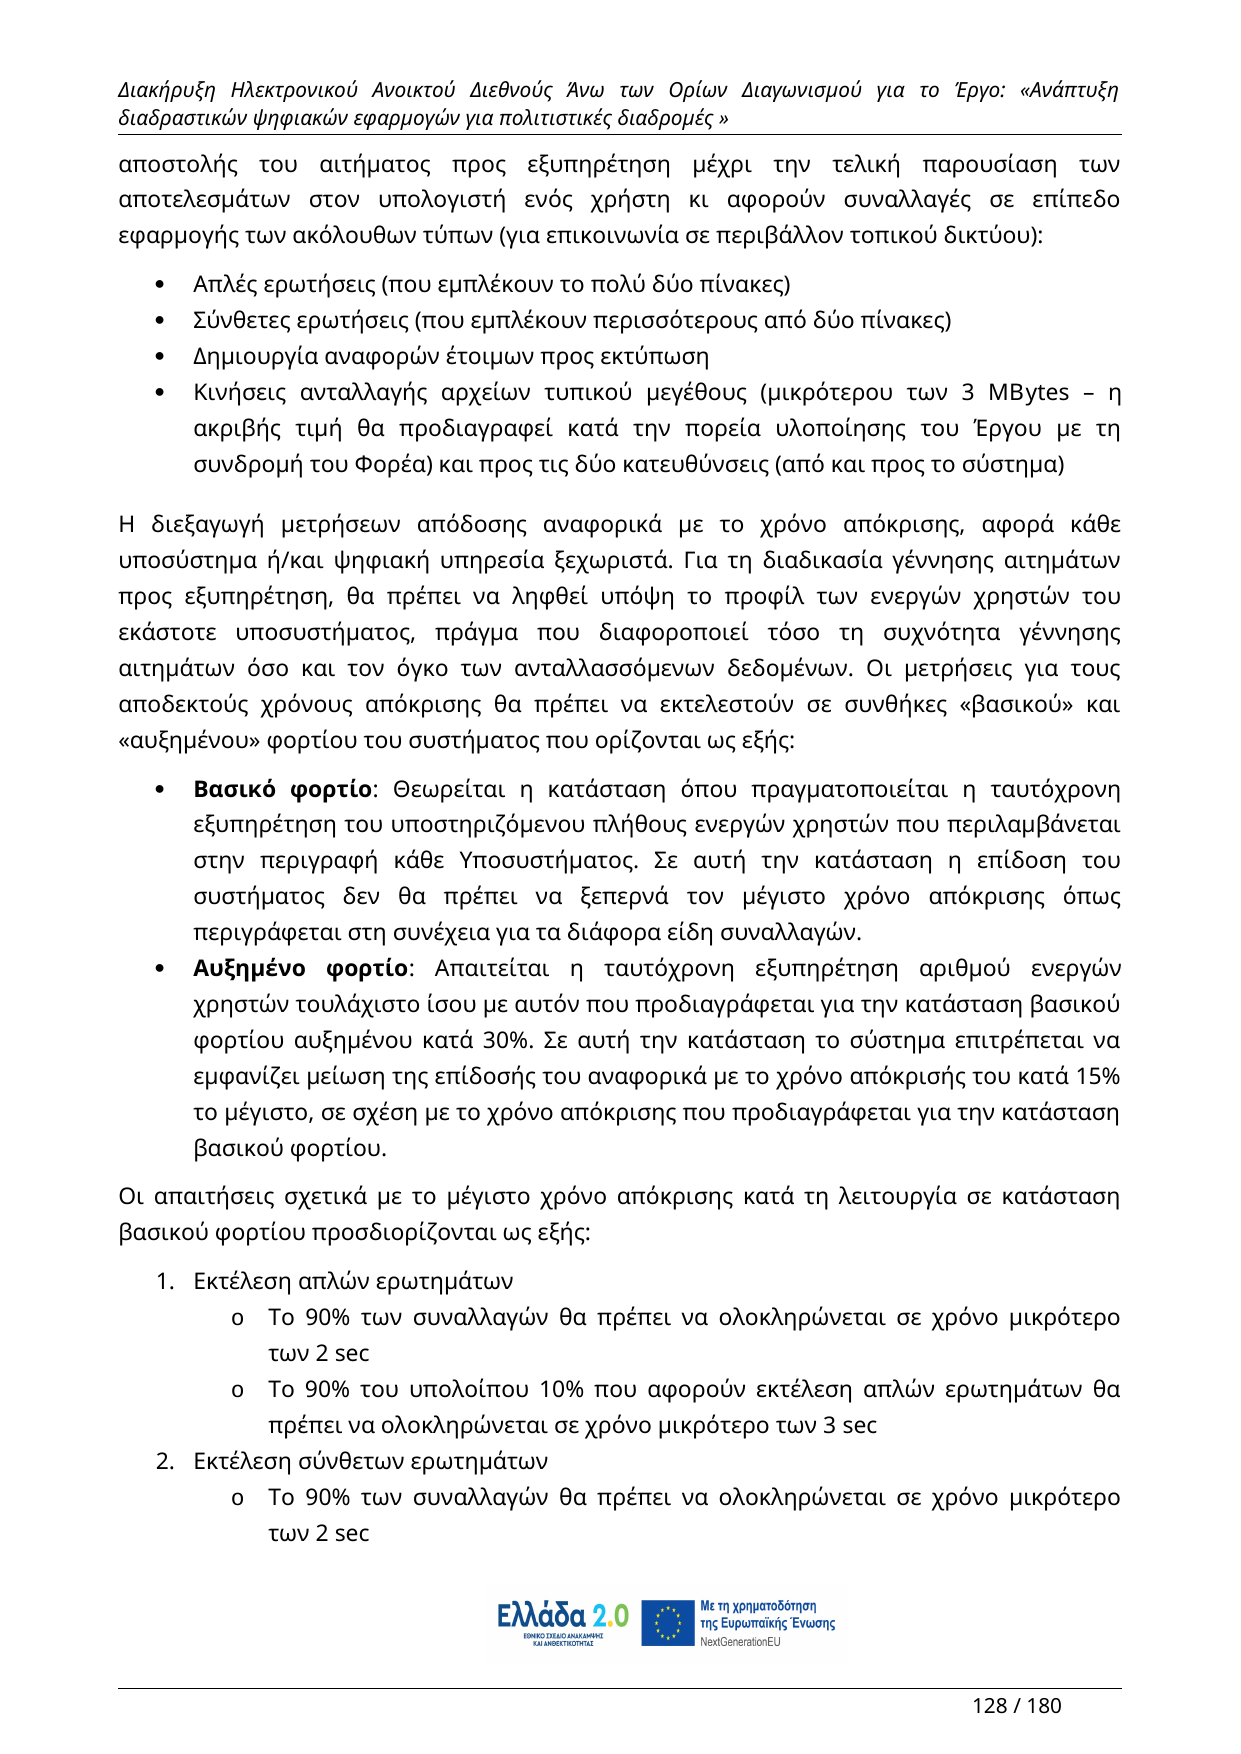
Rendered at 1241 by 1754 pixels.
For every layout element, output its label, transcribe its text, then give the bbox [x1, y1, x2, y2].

list Εκτέλεση απλών ερωτημάτων [156, 1265, 1122, 1296]
list To 90% των συναλλαγών θα πρέπει να ολοκληρώνεται σε χρόνο μικρότερο των 2 sec [231, 1481, 1122, 1548]
list Βασικό φορτίο: Θεωρείται η κατάσταση όπου πραγματοποιείται η ταυτόχρονη εξυπηρέτηση του υποστηριζόμενου πλήθους ενεργών χρηστών που περιλαμβάνεται στην περιγραφή κάθε Υποσυστήματος. Σε αυτή την κατάσταση η επίδοση του συστήματος δεν θα πρέπει να ξεπερνά τον μέγιστο χρόνο απόκρισης όπως περιγράφεται στη συνέχεια για τα διάφορα είδη συναλλαγών. [156, 772, 1122, 947]
list Αυξημένο φορτίο: Απαιτείται η ταυτόχρονη εξυπηρέτηση αριθμού ενεργών χρηστών τουλάχιστο ίσου με αυτόν που προδιαγράφεται για την κατάσταση βασικού φορτίου αυξημένου κατά 30%. Σε αυτή την κατάσταση το σύστημα επιτρέπεται να εμφανίζει μείωση της επίδοσής του αναφορικά με το χρόνο απόκρισής του κατά 15% το μέγιστο, σε σχέση με το χρόνο απόκρισης που προδιαγράφεται για την κατάσταση βασικού φορτίου. [156, 952, 1122, 1163]
picture [485, 1583, 848, 1663]
list Δημιουργία αναφορών έτοιμων προς εκτύπωση [156, 340, 1122, 371]
list Σύνθετες ερωτήσεις (που εμπλέκουν περισσότερους από δύο πίνακες) [156, 304, 1122, 335]
list Το 90% των συναλλαγών θα πρέπει να ολοκληρώνεται σε χρόνο μικρότερο των 2 sec [231, 1301, 1122, 1368]
list Κινήσεις ανταλλαγής αρχείων τυπικού μεγέθους (μικρότερου των 3 ΜΒytes – η ακριβής τιμή θα προδιαγραφεί κατά την πορεία υλοποίησης του Έργου με τη συνδρομή του Φορέα) και προς τις δύο κατευθύνσεις (από και προς το σύστημα) [156, 376, 1122, 479]
text Η διεξαγωγή μετρήσεων απόδοσης αναφορικά με το χρόνο απόκρισης, αφορά κάθε υποσύστημα ή/και ψηφιακή υπηρεσία ξεχωριστά. Για τη διαδικασία γέννησης αιτημάτων προς εξυπηρέτηση, θα πρέπει να ληφθεί υπόψη το προφίλ των ενεργών χρηστών του εκάστοτε υποσυστήματος, πράγμα που διαφοροποιεί τόσο τη συχνότητα γέννησης αιτημάτων όσο και τον όγκο των ανταλλασσόμενων δεδομένων. Οι μετρήσεις για τους αποδεκτούς χρόνους απόκρισης θα πρέπει να εκτελεστούν σε συνθήκες «βασικού» και «αυξημένου» φορτίου του συστήματος που ορίζονται ως εξής: [118, 508, 1122, 755]
text Οι απαιτήσεις σχετικά με το μέγιστο χρόνο απόκρισης κατά τη λειτουργία σε κατάσταση βασικού φορτίου προσδιορίζονται ως εξής: [118, 1180, 1122, 1247]
list Το 90% του υπολοίπου 10% που αφορούν εκτέλεση απλών ερωτημάτων θα πρέπει να ολοκληρώνεται σε χρόνο μικρότερο των 3 sec [231, 1373, 1122, 1440]
list Απλές ερωτήσεις (που εμπλέκουν το πολύ δύο πίνακες) [156, 268, 1122, 299]
list Εκτέλεση σύνθετων ερωτημάτων [156, 1444, 1122, 1476]
